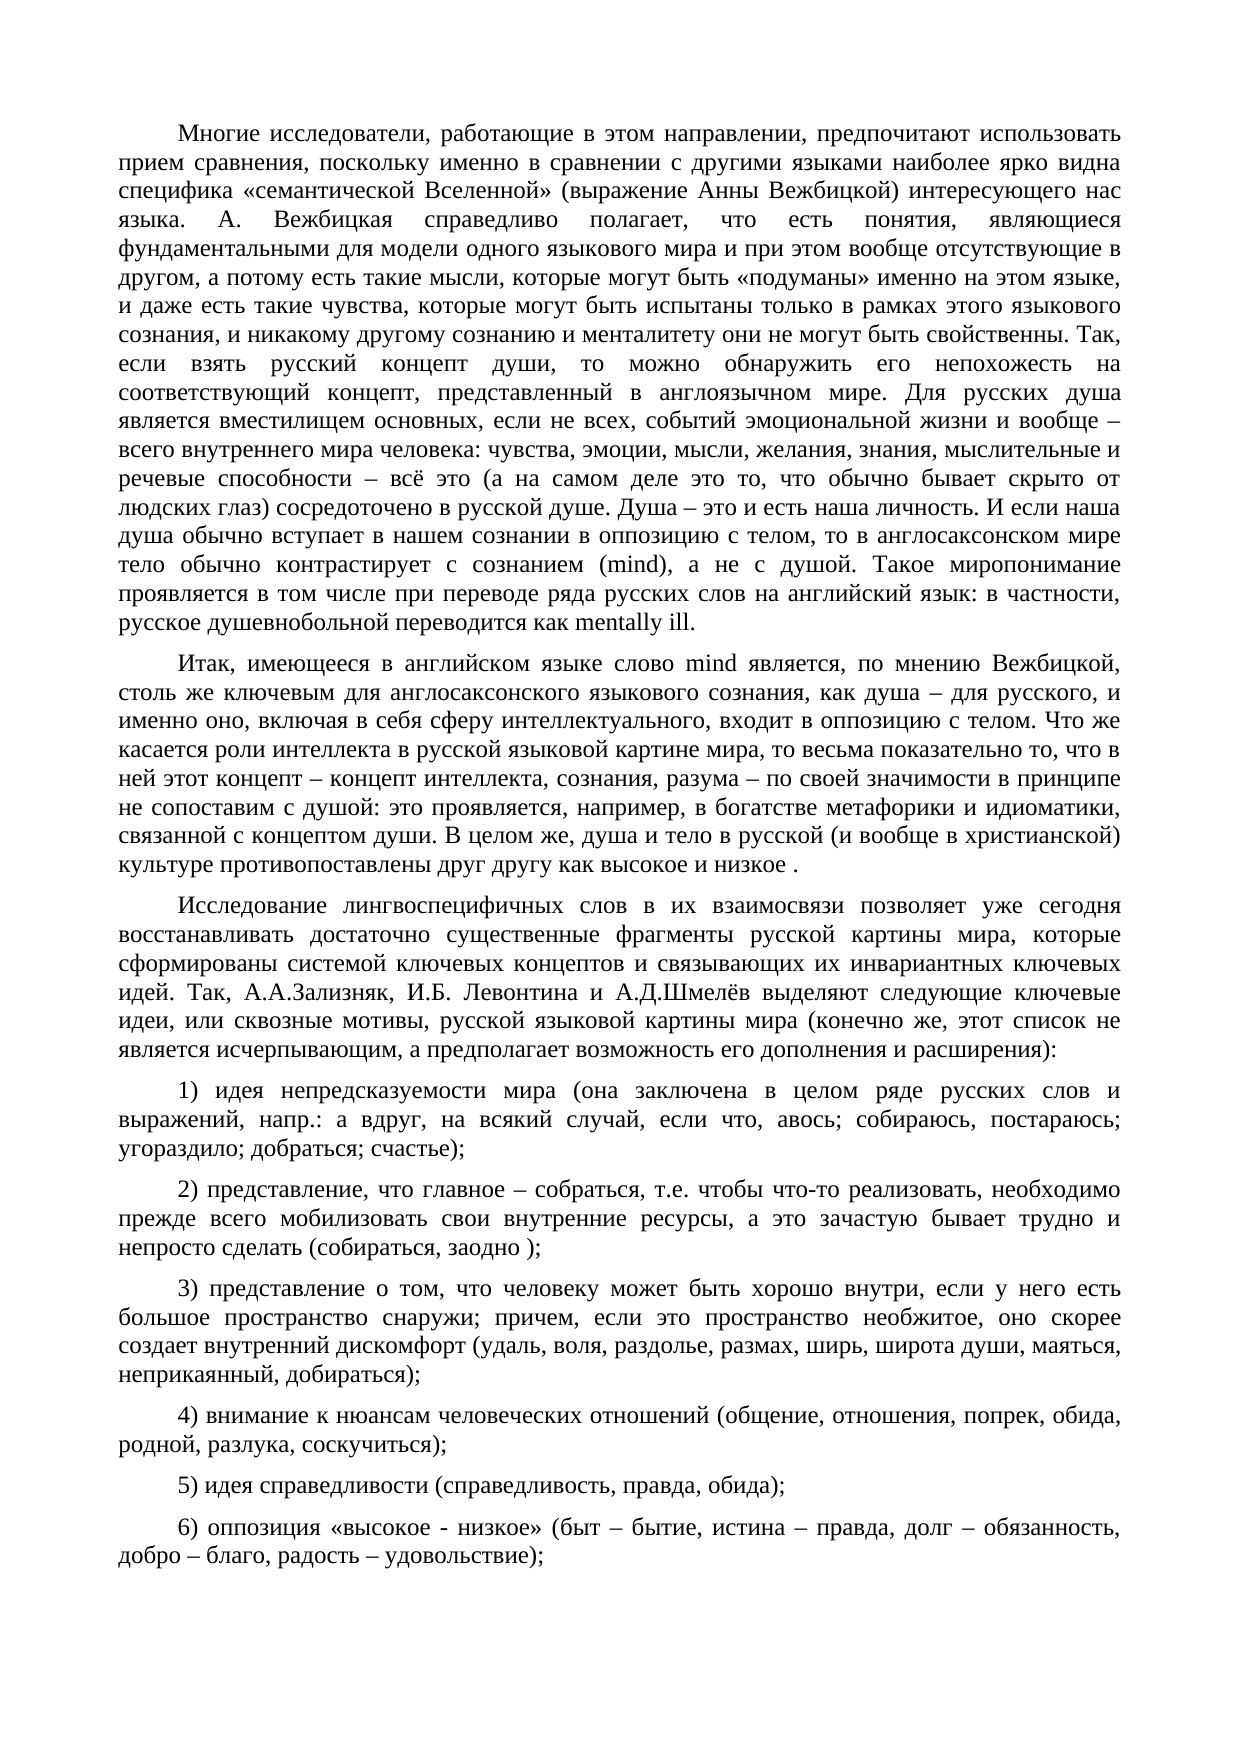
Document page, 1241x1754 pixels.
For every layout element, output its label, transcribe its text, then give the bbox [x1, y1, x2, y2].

text Исследование лингвоспецифичных слов в их взаимосвязи позволяет уже сегодня восстанавливать достаточно существенные фрагменты русской картины мира, которые сформированы системой ключевых концептов и связывающих их инвариантных ключевых идей. Так, А.А.Зализняк, И.Б. Левонтина и А.Д.Шмелёв выделяют следующие ключевые идеи, или сквозные мотивы, русской языковой картины мира (конечно же, этот список не является исчерпывающим, а предполагает возможность его дополнения и расширения): [118, 891, 1122, 1063]
text Итак, имеющееся в английском языке слово mind является, по мнению Вежбицкой, столь же ключевым для англосаксонского языкового сознания, как душа – для русского, и именно оно, включая в себя сферу интеллектуального, входит в оппозицию с телом. Что же касается роли интеллекта в русской языковой картине мира, то весьма показательно то, что в ней этот концепт – концепт интеллекта, сознания, разума – по своей значимости в принципе не сопоставим с душой: это проявляется, например, в богатстве метафорики и идиоматики, связанной с концептом души. В целом же, душа и тело в русской (и вообще в христианской) культуре противопоставлены друг другу как высокое и низкое . [118, 648, 1122, 878]
text 3) представление о том, что человеку может быть хорошо внутри, если у него есть большое пространство снаружи; причем, если это пространство необжитое, оно скорее создает внутренний дискомфорт (удаль, воля, раздолье, размах, ширь, широта души, маяться, неприкаянный, добираться); [118, 1273, 1122, 1388]
text 6) оппозиция «высокое - низкое» (быт – бытие, истина – правда, долг – обязанность, добро – благо, радость – удовольствие); [118, 1512, 1122, 1569]
text Многие исследователи, работающие в этом направлении, предпочитают использовать прием сравнения, поскольку именно в сравнении с другими языками наиболее ярко видна специфика «семантической Вселенной» (выражение Анны Вежбицкой) интересующего нас языка. А. Вежбицкая справедливо полагает, что есть понятия, являющиеся фундаментальными для модели одного языкового мира и при этом вообще отсутствующие в другом, а потому есть такие мысли, которые могут быть «подуманы» именно на этом языке, и даже есть такие чувства, которые могут быть испытаны только в рамках этого языкового сознания, и никакому другому сознанию и менталитету они не могут быть свойственны. Так, если взять русский концепт души, то можно обнаружить его непохожесть на соответствующий концепт, представленный в англоязычном мире. Для русских душа является вместилищем основных, если не всех, событий эмоциональной жизни и вообще – всего внутреннего мира человека: чувства, эмоции, мысли, желания, знания, мыслительные и речевые способности – всё это (а на самом деле это то, что обычно бывает скрыто от людских глаз) сосредоточено в русской душе. Душа – это и есть наша личность. И если наша душа обычно вступает в нашем сознании в оппозицию с телом, то в англосаксонском мире тело обычно контрастирует с сознанием (mind), а не с душой. Такое миропонимание проявляется в том числе при переводе ряда русских слов на английский язык: в частности, русское душевнобольной переводится как mentally ill. [118, 118, 1122, 636]
text 5) идея справедливости (справедливость, правда, обида); [118, 1471, 1122, 1499]
text 2) представление, что главное – собраться, т.е. чтобы что-то реализовать, необходимо прежде всего мобилизовать свои внутренние ресурсы, а это зачастую бывает трудно и непросто сделать (собираться, заодно ); [118, 1174, 1122, 1261]
text 4) внимание к нюансам человеческих отношений (общение, отношения, попрек, обида, родной, разлука, соскучиться); [118, 1401, 1122, 1458]
text 1) идея непредсказуемости мира (она заключена в целом ряде русских слов и выражений, напр.: а вдруг, на всякий случай, если что, авось; собираюсь, постараюсь; угораздило; добраться; счастье); [118, 1076, 1122, 1162]
